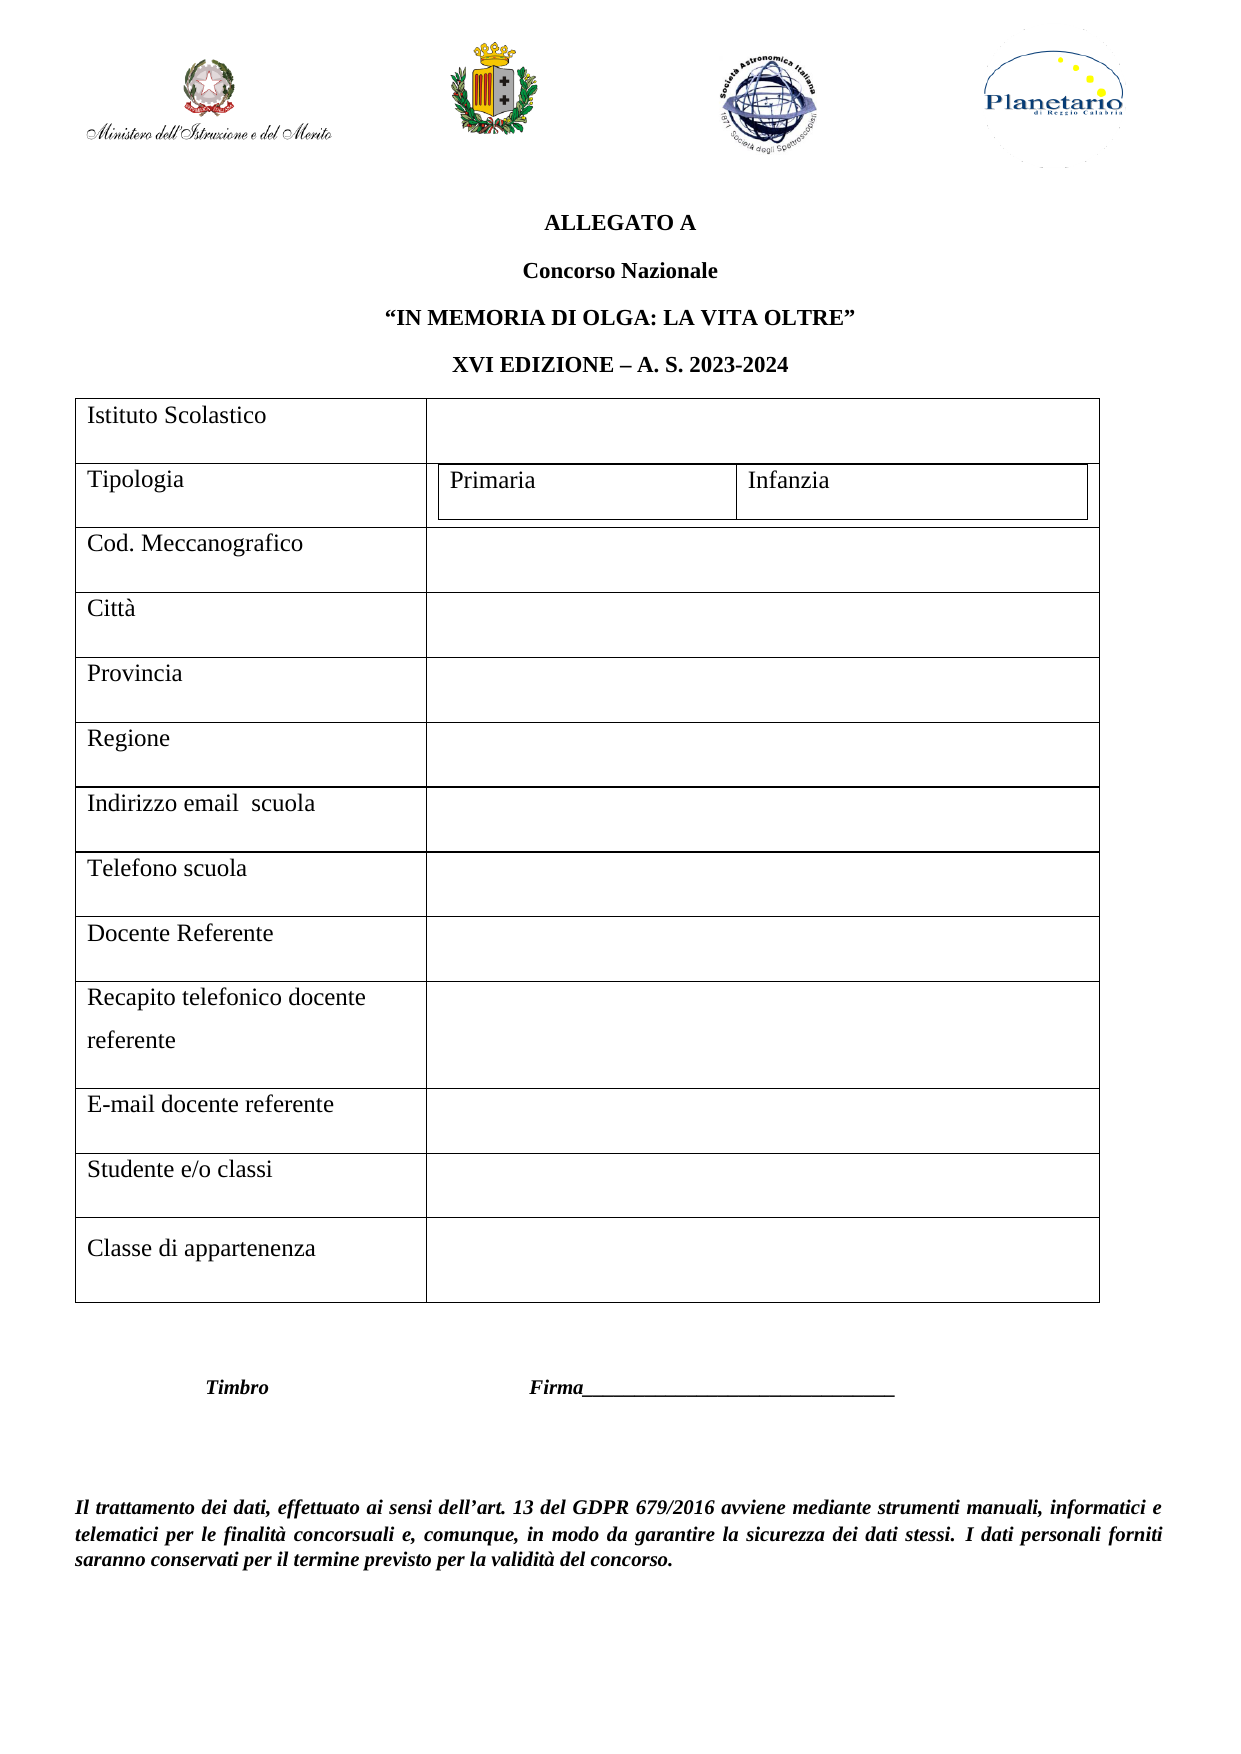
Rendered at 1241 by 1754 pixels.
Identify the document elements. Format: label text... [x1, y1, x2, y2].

picture [77, 53, 341, 149]
table_cell Telefono scuola [76, 853, 426, 916]
table_cell [427, 1154, 1099, 1217]
table_cell [427, 853, 1099, 916]
table_cell Classe di appartenenza [76, 1218, 426, 1302]
table_cell [427, 982, 1099, 1088]
picture [981, 23, 1126, 168]
table_cell [427, 593, 1099, 657]
table_cell [427, 658, 1099, 722]
text XVI EDIZIONE – A. S. 2023-2024 [75, 351, 1165, 377]
text Timbro Firma______________________________ [75, 1375, 1165, 1399]
picture [450, 42, 538, 135]
table_cell Tipologia [76, 464, 426, 527]
table_cell [427, 464, 1099, 527]
text Concorso Nazionale [75, 257, 1165, 283]
table_cell Studente e/o classi [76, 1154, 426, 1217]
table_cell [427, 917, 1099, 981]
table_cell Indirizzo email scuola [76, 788, 426, 851]
table_cell Docente Referente [76, 917, 426, 981]
table_cell [427, 1218, 1099, 1302]
table_cell [427, 788, 1099, 851]
text Il trattamento dei dati, effettuato ai sensi dell’art. 13 del GDPR 679/2016 avviene mediante strumenti manuali, informatici e telematici per le finalità concorsuali e, comunque, in modo da garantire la sicurezza dei dati stessi. I dati personali forniti saranno conservati per il termine previsto per la validità del concorso. [75, 1495, 1165, 1571]
text ALLEGATO A [75, 209, 1165, 236]
table_cell Regione [76, 723, 426, 786]
table_cell Città [76, 593, 426, 657]
table_cell Provincia [76, 658, 426, 722]
table_header [427, 399, 1099, 463]
table_cell [427, 723, 1099, 786]
table_cell [427, 1089, 1099, 1153]
picture [718, 52, 821, 157]
text “IN MEMORIA DI OLGA: LA VITA OLTRE” [75, 304, 1165, 330]
table_header Istituto Scolastico [76, 399, 426, 463]
table_cell [427, 528, 1099, 592]
table_cell Cod. Meccanografico [76, 528, 426, 592]
table_cell E-mail docente referente [76, 1089, 426, 1153]
table_cell Recapito telefonico docente referente [76, 982, 426, 1088]
